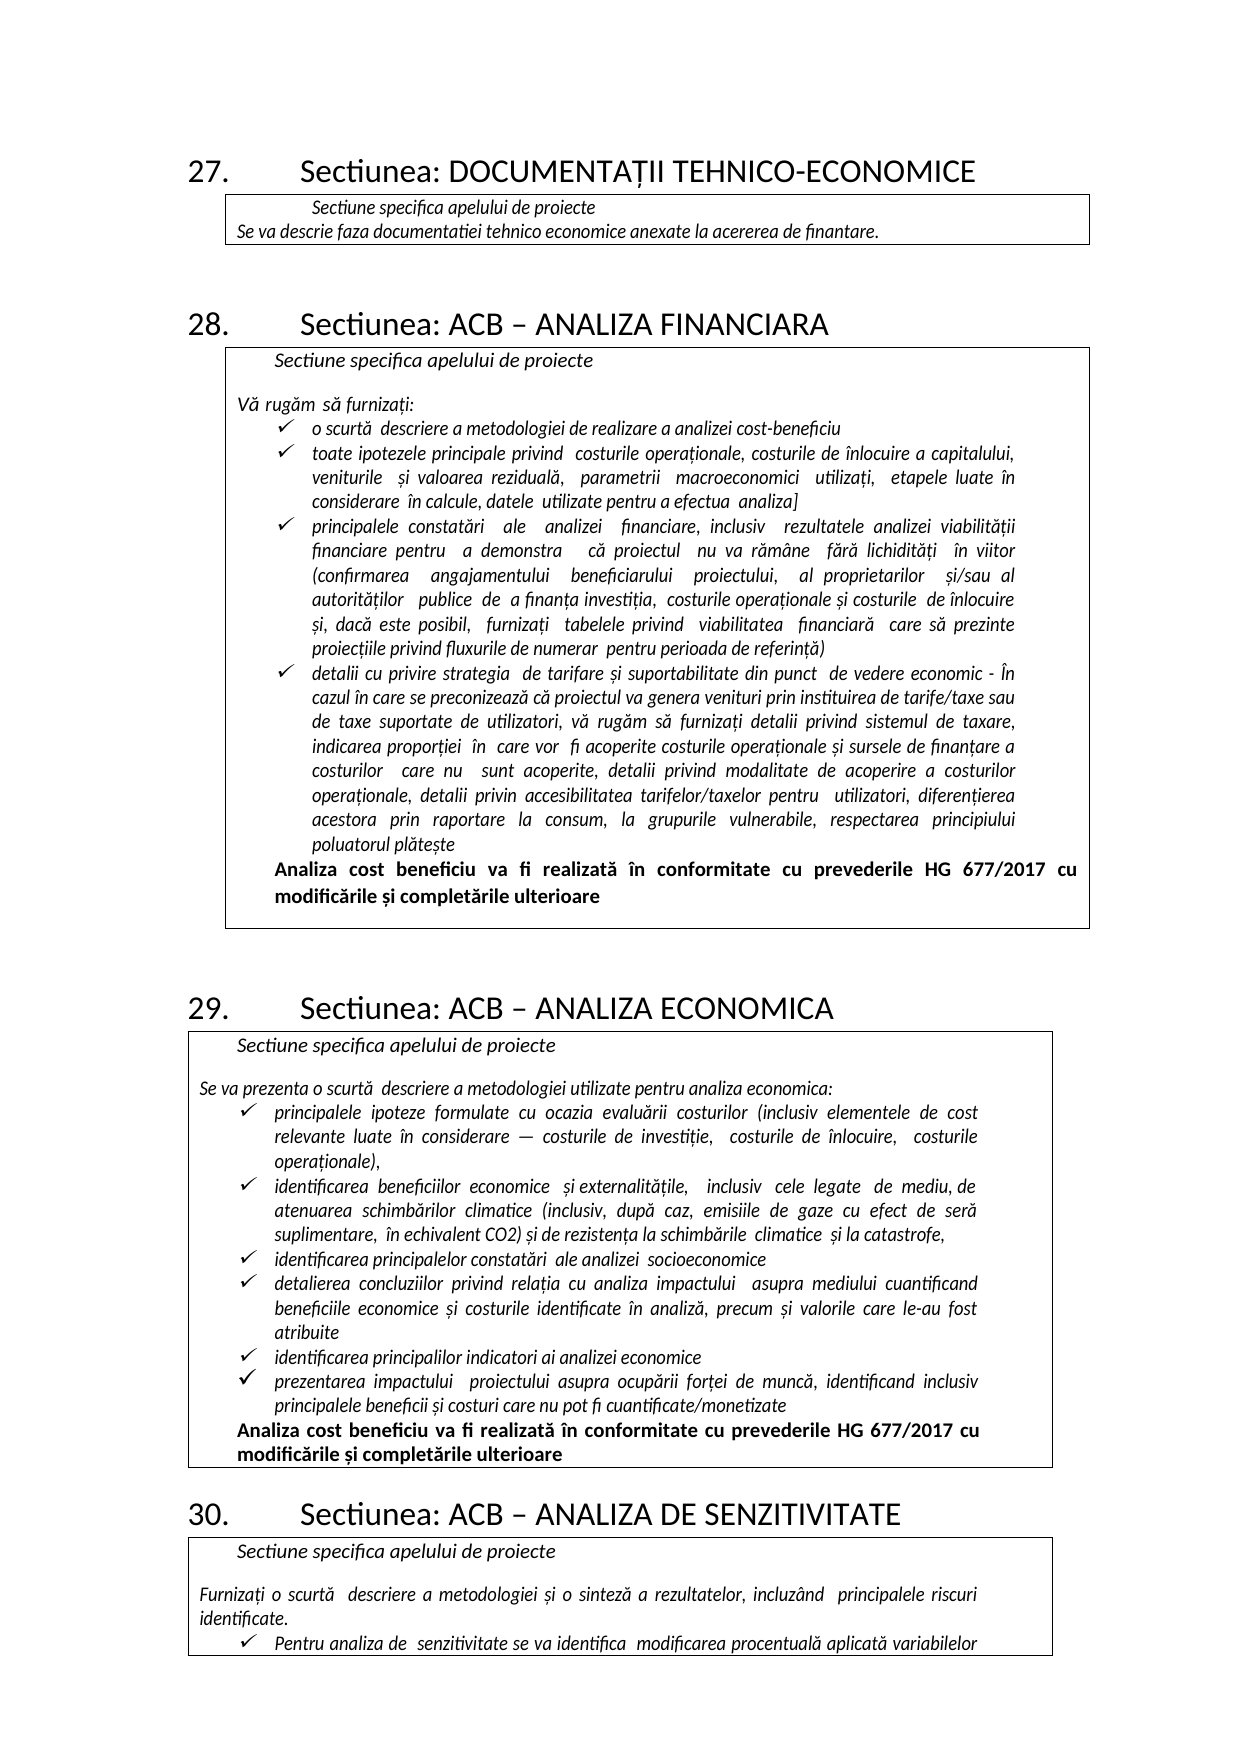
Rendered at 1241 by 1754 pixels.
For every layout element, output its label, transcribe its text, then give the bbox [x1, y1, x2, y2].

subtitle Sectiunea: DOCUMENTAȚII TEHNICO-ECONOMICE [187, 150, 1090, 191]
subtitle Sectiunea: ACB – ANALIZA FINANCIARA [187, 303, 1090, 343]
subtitle Sectiunea: ACB – ANALIZA DE SENZITIVITATE [187, 1493, 1090, 1534]
table_header Sectiune specifica apelului de proiecte Vă rugăm să furnizați: o scurtă descriere a metodologiei de realizare a analizei cost-beneficiu toate ipotezele principale privind costurile operaționale, costurile de înlocuire a capitalului, veniturile și valoarea reziduală, parametrii macroeconomici utilizați, etapele luate în considerare în calcule, datele utilizate pentru a efectua analiza] principalele constatări ale analizei financiare, inclusiv rezultatele analizei viabilității financiare pentru a demonstra că proiectul nu va rămâne fără lichidități în viitor (confirmarea angajamentului beneficiarului proiectului, al proprietarilor și/sau al autorităților publice de a finanța investiția, costurile operaționale și costurile de înlocuire și, dacă este posibil, furnizați tabelele privind viabilitatea financiară care să prezinte proiecțiile privind fluxurile de numerar pentru perioada de referință) detalii cu privire strategia de tarifare și suportabilitate din punct de vedere economic - În cazul în care se preconizează că proiectul va genera venituri prin instituirea de tarife/taxe sau de taxe suportate de utilizatori, vă rugăm să furnizați detalii privind sistemul de taxare, indicarea proporției în care vor fi acoperite costurile operaționale și sursele de finanțare a costurilor care nu sunt acoperite, detalii privind modalitate de acoperire a costurilor operaționale, detalii privin accesibilitatea tarifelor/taxelor pentru utilizatori, diferențierea acestora prin raportare la consum, la grupurile vulnerabile, respectarea principiului poluatorul plătește Analiza cost beneficiu va fi realizată în conformitate cu prevederile HG 677/2017 cu modificările și completările ulterioare [226, 348, 1089, 928]
table_header Sectiune specifica apelului de proiecte Se va descrie faza documentatiei tehnico economice anexate la acererea de finantare. [226, 195, 1089, 244]
subtitle Sectiunea: ACB – ANALIZA ECONOMICA [187, 987, 1090, 1028]
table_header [189, 1538, 1052, 1655]
table_header Sectiune specifica apelului de proiecte Se va prezenta o scurtă descriere a metodologiei utilizate pentru analiza economica: principalele ipoteze formulate cu ocazia evaluării costurilor (inclusiv elementele de cost relevante luate în considerare — costurile de investiție, costurile de înlocuire, costurile operaționale), identificarea beneficiilor economice și externalitățile, inclusiv cele legate de mediu, de atenuarea schimbărilor climatice (inclusiv, după caz, emisiile de gaze cu efect de seră suplimentare, în echivalent CO2) și de rezistența la schimbările climatice și la catastrofe, identificarea principalelor constatări ale analizei socioeconomice detalierea concluziilor privind relația cu analiza impactului asupra mediului cuantificand beneficiile economice și costurile identificate în analiză, precum și valorile care le-au fost atribuite identificarea principalilor indicatori ai analizei economice prezentarea impactului proiectului asupra ocupării forței de muncă, identificand inclusiv principalele beneficii și costuri care nu pot fi cuantificate/monetizate Analiza cost beneficiu va fi realizată în conformitate cu prevederile HG 677/2017 cu modificările și completările ulterioare [189, 1032, 1052, 1467]
